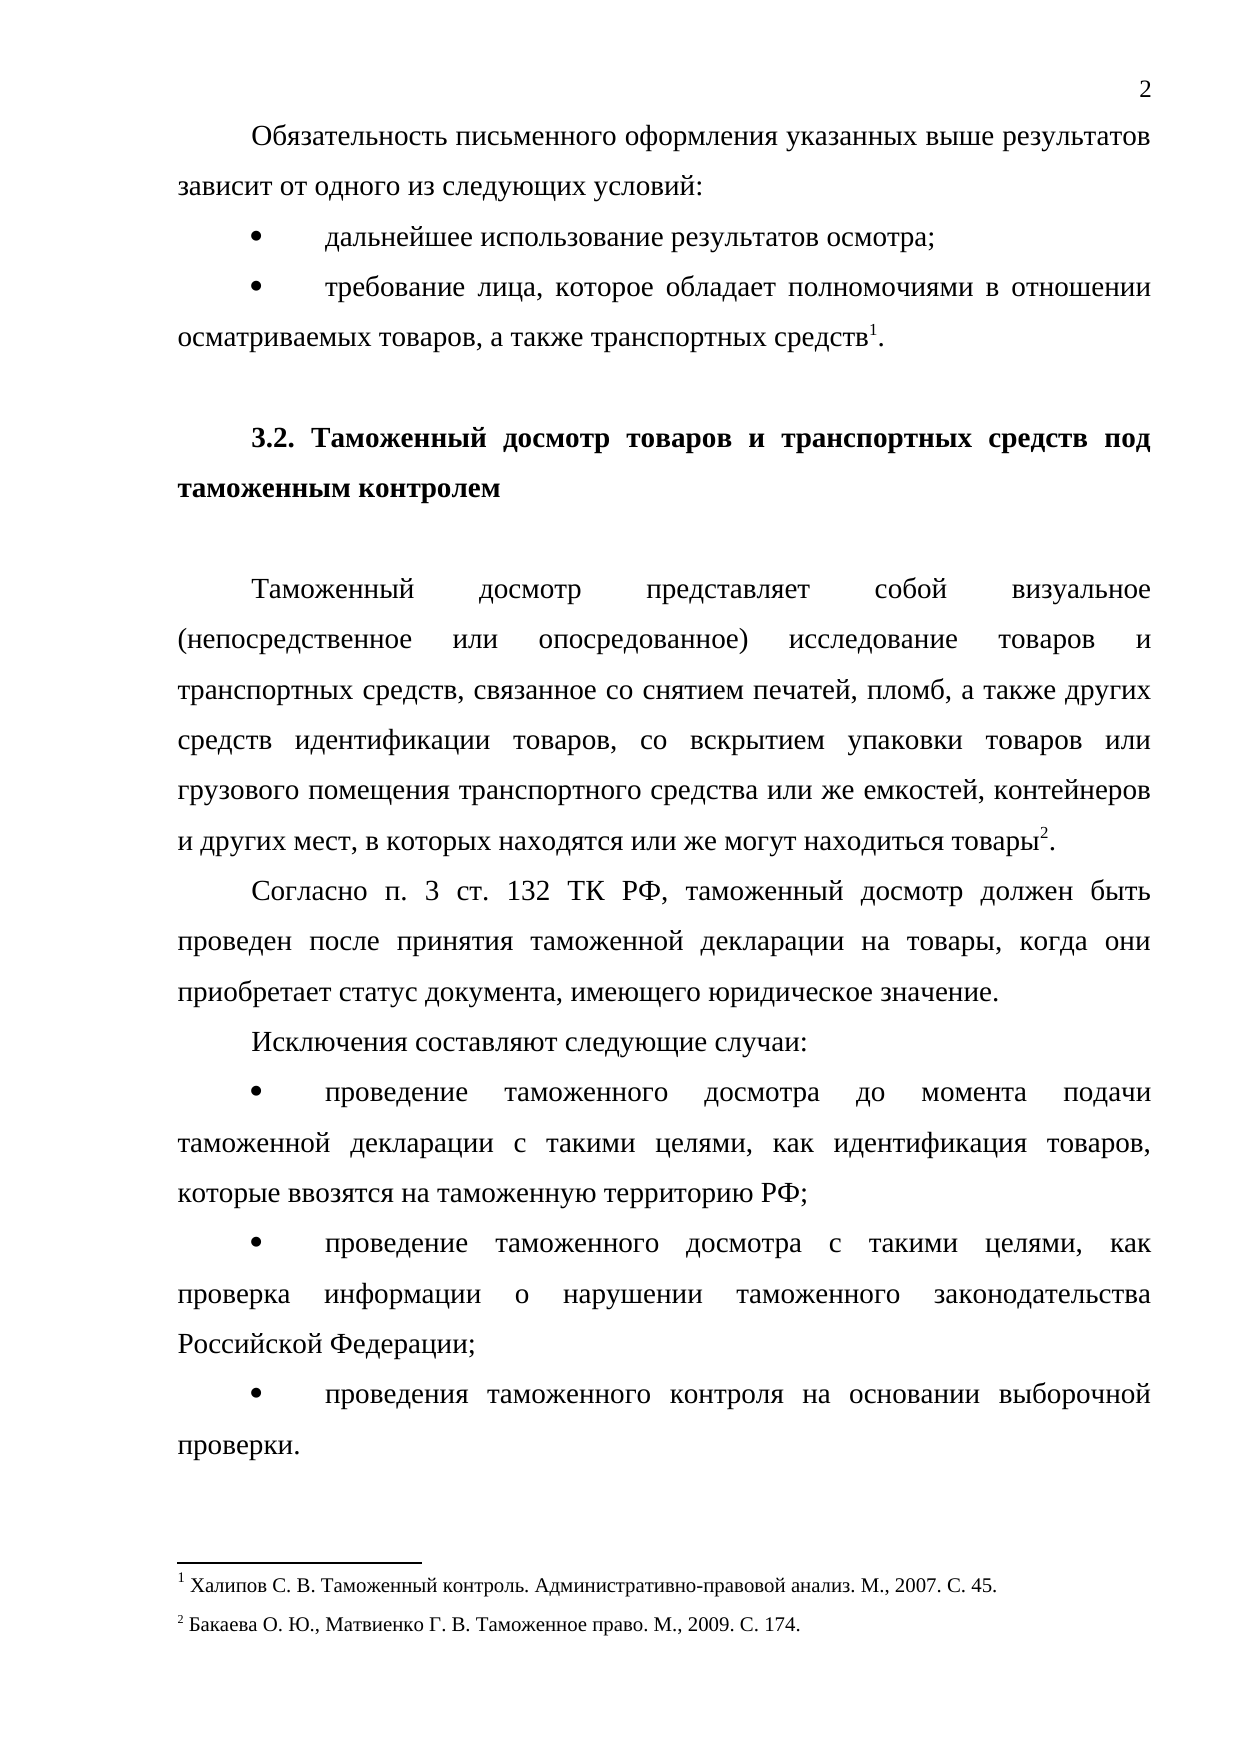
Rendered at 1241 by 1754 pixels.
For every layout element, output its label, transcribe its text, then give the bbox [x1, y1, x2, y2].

list дальнейшее использование результатов осмотра; [177, 219, 1152, 252]
text Согласно п. 3 ст. 132 ТК РФ, таможенный досмотр должен быть проведен после принятия таможенной декларации на товары, когда они приобретает статус документа, имеющего юридическое значение. [177, 873, 1152, 1007]
list требование лица, которое обладает полномочиями в отношении осматриваемых товаров, а также транспортных средств. [177, 269, 1152, 353]
text 3.2. Таможенный досмотр товаров и транспортных средств под таможенным контролем [177, 420, 1152, 504]
list проведение таможенного досмотра до момента подачи таможенной декларации с такими целями, как идентификация товаров, которые ввозятся на таможенную территорию РФ; [177, 1074, 1152, 1208]
text Таможенный досмотр представляет собой визуальное (непосредственное или опосредованное) исследование товаров и транспортных средств, связанное со снятием печатей, пломб, а также других средств идентификации товаров, со вскрытием упаковки товаров или грузового помещения транспортного средства или же емкостей, контейнеров и других мест, в которых находятся или же могут находиться товары. [177, 571, 1152, 856]
text Исключения составляют следующие случаи: [177, 1024, 1152, 1057]
list проведения таможенного контроля на основании выборочной проверки. [177, 1376, 1152, 1460]
text Обязательность письменного оформления указанных выше результатов зависит от одного из следующих условий: [177, 118, 1152, 202]
list проведение таможенного досмотра с такими целями, как проверка информации о нарушении таможенного законодательства Российской Федерации; [177, 1225, 1152, 1359]
